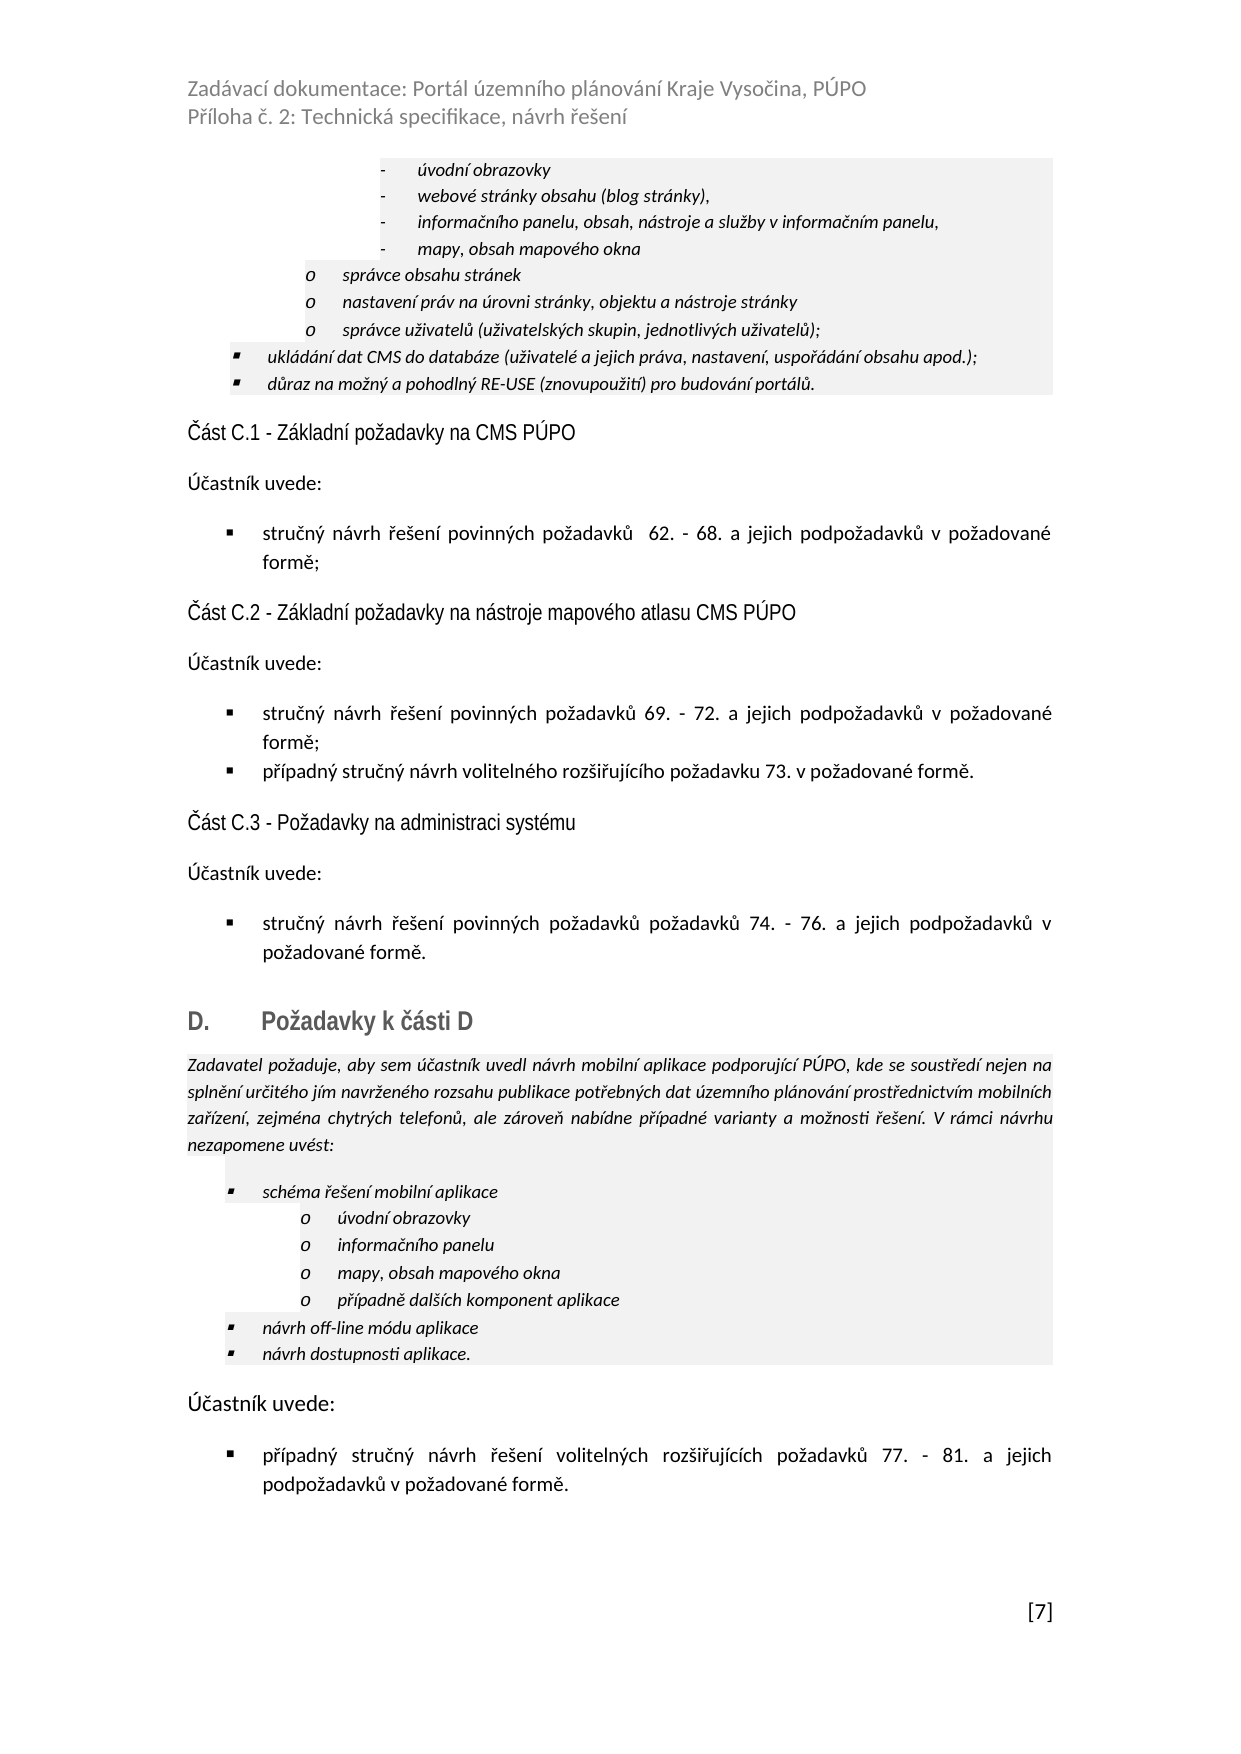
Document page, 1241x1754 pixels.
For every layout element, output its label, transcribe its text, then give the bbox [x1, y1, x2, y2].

list stručný návrh řešení povinných požadavků 69. - 72. a jejich podpožadavků v požadované formě; [225, 700, 1053, 755]
list nastavení práv na úrovni stránky, objektu a nástroje stránky [305, 291, 1053, 314]
list případný stručný návrh volitelného rozšiřujícího požadavku 73. v požadované formě. [225, 759, 1053, 784]
list informačního panelu, obsah, nástroje a služby v informačním panelu, [380, 211, 1053, 233]
list informačního panelu [300, 1234, 1053, 1257]
list návrh off-line módu aplikace [225, 1316, 1053, 1339]
list stručný návrh řešení povinných požadavků 62. - 68. a jejich podpožadavků v požadované formě; [225, 520, 1053, 575]
list mapy, obsah mapového okna [300, 1261, 1053, 1285]
list správce obsahu stránek [305, 263, 1053, 287]
list stručný návrh řešení povinných požadavků požadavků 74. - 76. a jejich podpožadavků v požadované formě. [225, 910, 1053, 964]
list případný stručný návrh řešení volitelných rozšiřujících požadavků 77. - 81. a jejich podpožadavků v požadované formě. [225, 1442, 1053, 1497]
text Účastník uvede: [187, 650, 1053, 676]
list webové stránky obsahu (blog stránky), [380, 184, 1053, 207]
subtitle Část C.1 - Základní požadavky na CMS PÚPO [187, 419, 1053, 445]
text Zadavatel požaduje, aby sem účastník uvedl návrh mobilní aplikace podporující PÚPO, kde se soustředí nejen na splnění určitého jím navrženého rozsahu publikace potřebných dat územního plánování prostřednictvím mobilních zařízení, zejména chytrých telefonů, ale zároveň nabídne případné varianty a možnosti řešení. V rámci návrhu nezapomene uvést: [187, 1054, 1053, 1156]
list schéma řešení mobilní aplikace [225, 1180, 1053, 1203]
list důraz na možný a pohodlný RE-USE (znovupoužití) pro budování portálů. [230, 372, 1053, 395]
text Účastník uvede: [187, 470, 1053, 496]
subtitle Požadavky k části D [187, 1006, 1053, 1037]
text Účastník uvede: [187, 860, 1053, 885]
list správce uživatelů (uživatelských skupin, jednotlivých uživatelů); [305, 318, 1053, 342]
list úvodní obrazovky [380, 158, 1053, 181]
list mapy, obsah mapového okna [380, 237, 1053, 260]
subtitle Část C.2 - Základní požadavky na nástroje mapového atlasu CMS PÚPO [187, 599, 1053, 626]
list návrh dostupnosti aplikace. [225, 1342, 1053, 1365]
list úvodní obrazovky [300, 1206, 1053, 1230]
list ukládání dat CMS do databáze (uživatelé a jejich práva, nastavení, uspořádání obsahu apod.); [230, 346, 1053, 368]
list případně dalších komponent aplikace [300, 1288, 1053, 1312]
subtitle Část C.3 - Požadavky na administraci systému [187, 809, 1053, 835]
text Účastník uvede: [187, 1389, 1053, 1417]
